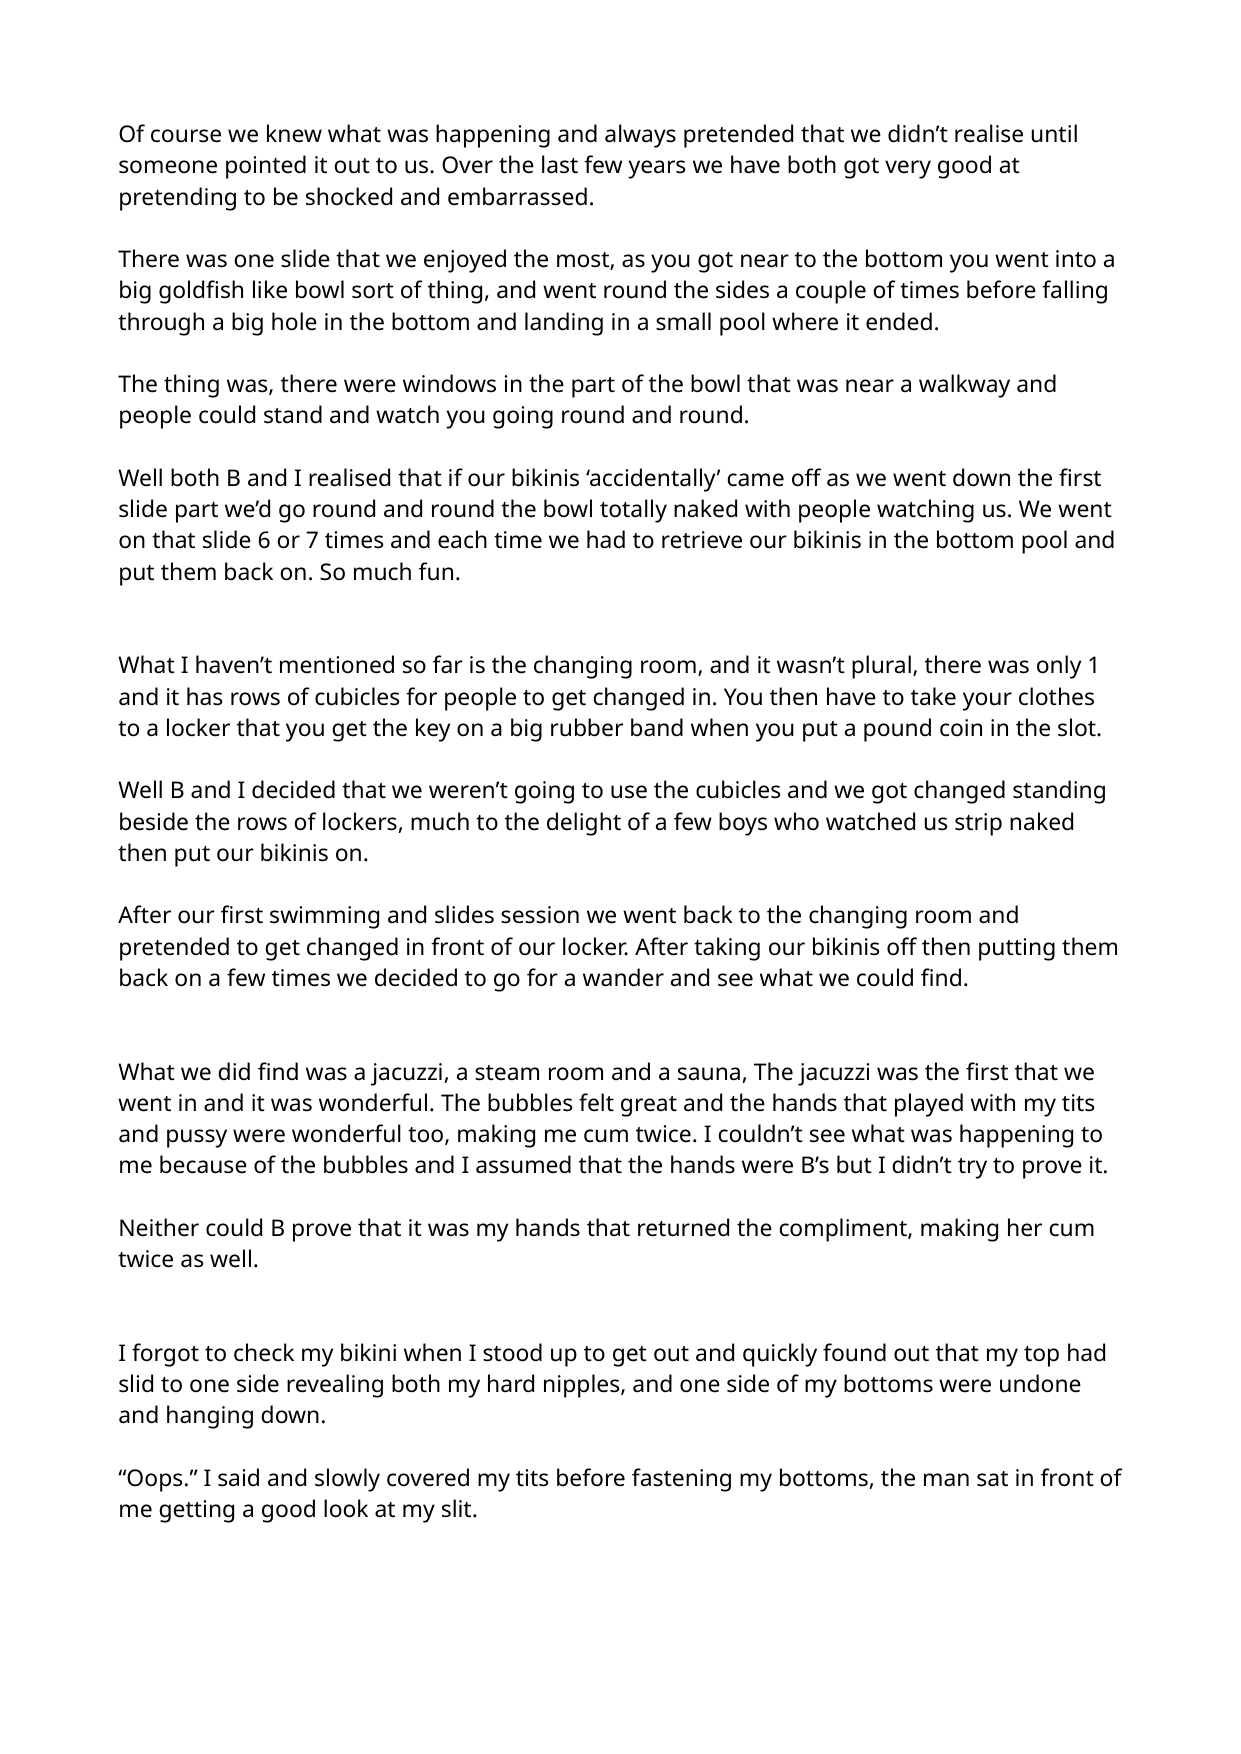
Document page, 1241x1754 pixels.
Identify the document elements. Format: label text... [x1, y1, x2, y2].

text Well B and I decided that we weren’t going to use the cubicles and we got changed standing beside the rows of lockers, much to the delight of a few boys who watched us strip naked then put our bikinis on. [118, 774, 1122, 868]
text Well both B and I realised that if our bikinis ‘accidentally’ came off as we went down the first slide part we’d go round and round the bowl totally naked with people watching us. We went on that slide 6 or 7 times and each time we had to retrieve our bikinis in the bottom pool and put them back on. So much fun. [118, 462, 1122, 587]
text What we did find was a jacuzzi, a steam room and a sauna, The jacuzzi was the first that we went in and it was wonderful. The bubbles felt great and the hands that played with my tits and pussy were wonderful too, making me cum twice. I couldn’t see what was happening to me because of the bubbles and I assumed that the hands were B’s but I didn’t try to prove it. [118, 1056, 1122, 1181]
text The thing was, there were windows in the part of the bowl that was near a walkway and people could stand and watch you going round and round. [118, 368, 1122, 431]
text There was one slide that we enjoyed the most, as you got near to the bottom you went into a big goldfish like bowl sort of thing, and went round the sides a couple of times before falling through a big hole in the bottom and landing in a small pool where it ended. [118, 243, 1122, 337]
text After our first swimming and slides session we went back to the changing room and pretended to get changed in front of our locker. After taking our bikinis off then putting them back on a few times we decided to go for a wander and see what we could find. [118, 899, 1122, 993]
text Neither could B prove that it was my hands that returned the compliment, making her cum twice as well. [118, 1212, 1122, 1274]
text “Oops.” I said and slowly covered my tits before fastening my bottoms, the man sat in front of me getting a good look at my slit. [118, 1462, 1122, 1524]
text Of course we knew what was happening and always pretended that we didn’t realise until someone pointed it out to us. Over the last few years we have both got very good at pretending to be shocked and embarrassed. [118, 118, 1122, 212]
text What I haven’t mentioned so far is the changing room, and it wasn’t plural, there was only 1 and it has rows of cubicles for people to get changed in. You then have to take your clothes to a locker that you get the key on a big rubber band when you put a pound coin in the slot. [118, 649, 1122, 743]
text I forgot to check my bikini when I stood up to get out and quickly found out that my top had slid to one side revealing both my hard nipples, and one side of my bottoms were undone and hanging down. [118, 1337, 1122, 1431]
